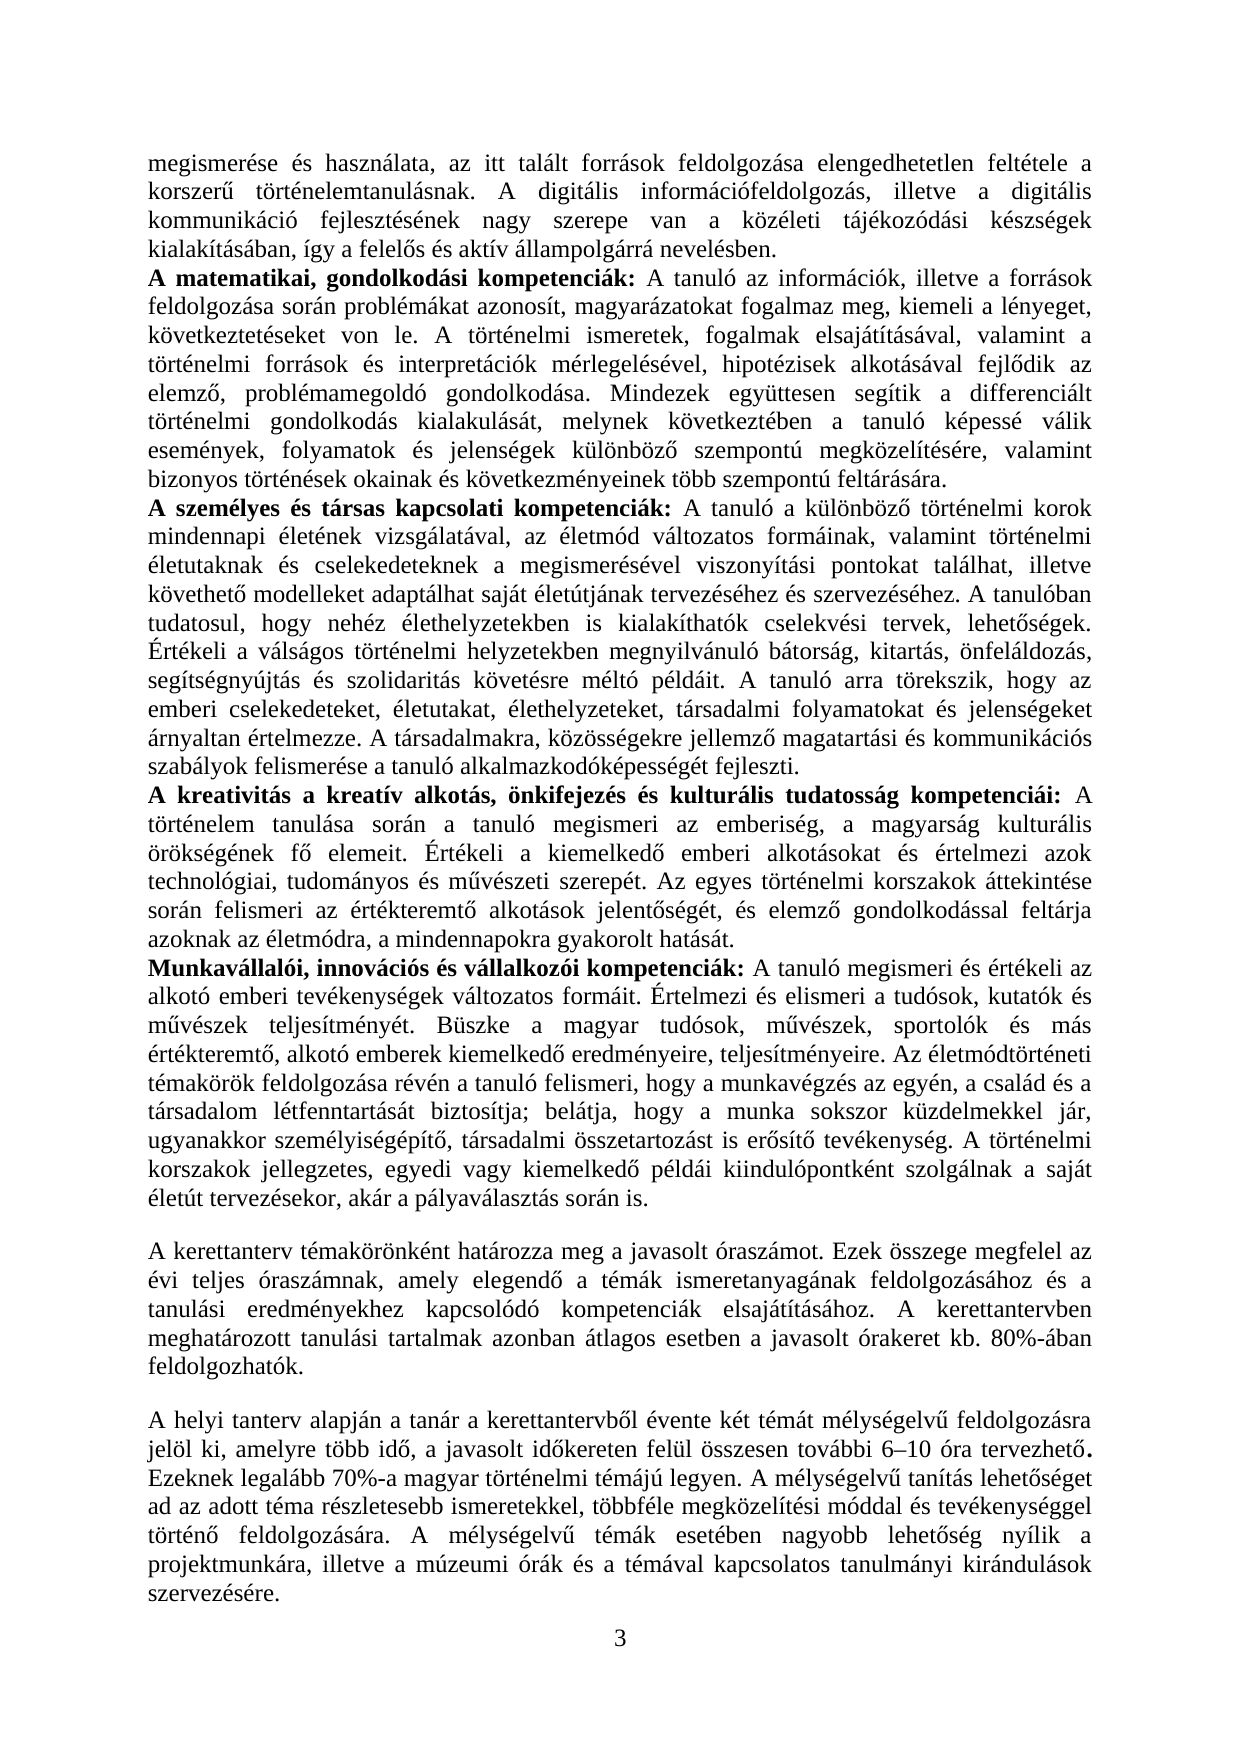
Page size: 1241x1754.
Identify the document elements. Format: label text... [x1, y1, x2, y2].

text A helyi tanterv alapján a tanár a kerettantervből évente két témát mélységelvű feldolgozásra jelöl ki, amelyre több idő, a javasolt időkereten felül összesen további 6–10 óra tervezhető. Ezeknek legalább 70%-a magyar történelmi témájú legyen. A mélységelvű tanítás lehetőséget ad az adott téma részletesebb ismeretekkel, többféle megközelítési móddal és tevékenységgel történő feldolgozására. A mélységelvű témák esetében nagyobb lehetőség nyílik a projektmunkára, illetve a múzeumi órák és a témával kapcsolatos tanulmányi kirándulások szervezésére. [148, 1405, 1093, 1606]
text Munkavállalói, innovációs és vállalkozói kompetenciák: A tanuló megismeri és értékeli az alkotó emberi tevékenységek változatos formáit. Értelmezi és elismeri a tudósok, kutatók és művészek teljesítményét. Büszke a magyar tudósok, művészek, sportolók és más értékteremtő, alkotó emberek kiemelkedő eredményeire, teljesítményeire. Az életmódtörténeti témakörök feldolgozása révén a tanuló felismeri, hogy a munkavégzés az egyén, a család és a társadalom létfenntartását biztosítja; belátja, hogy a munka sokszor küzdelmekkel jár, ugyanakkor személyiségépítő, társadalmi összetartozást is erősítő tevékenység. A történelmi korszakok jellegzetes, egyedi vagy kiemelkedő példái kiindulópontként szolgálnak a saját életút tervezésekor, akár a pályaválasztás során is. [148, 953, 1093, 1211]
text A személyes és társas kapcsolati kompetenciák: A tanuló a különböző történelmi korok mindennapi életének vizsgálatával, az életmód változatos formáinak, valamint történelmi életutaknak és cselekedeteknek a megismerésével viszonyítási pontokat találhat, illetve követhető modelleket adaptálhat saját életútjának tervezéséhez és szervezéséhez. A tanulóban tudatosul, hogy nehéz élethelyzetekben is kialakíthatók cselekvési tervek, lehetőségek. Értékeli a válságos történelmi helyzetekben megnyilvánuló bátorság, kitartás, önfeláldozás, segítségnyújtás és szolidaritás követésre méltó példáit. A tanuló arra törekszik, hogy az emberi cselekedeteket, életutakat, élethelyzeteket, társadalmi folyamatokat és jelenségeket árnyaltan értelmezze. A társadalmakra, közösségekre jellemző magatartási és kommunikációs szabályok felismerése a tanuló alkalmazkodóképességét fejleszti. [148, 493, 1093, 780]
text A matematikai, gondolkodási kompetenciák: A tanuló az információk, illetve a források feldolgozása során problémákat azonosít, magyarázatokat fogalmaz meg, kiemeli a lényeget, következtetéseket von le. A történelmi ismeretek, fogalmak elsajátításával, valamint a történelmi források és interpretációk mérlegelésével, hipotézisek alkotásával fejlődik az elemző, problémamegoldó gondolkodása. Mindezek együttesen segítik a differenciált történelmi gondolkodás kialakulását, melynek következtében a tanuló képessé válik események, folyamatok és jelenségek különböző szempontú megközelítésére, valamint bizonyos történések okainak és következményeinek több szempontú feltárására. [148, 263, 1093, 493]
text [148, 148, 1093, 263]
text A kerettanterv témakörönként határozza meg a javasolt óraszámot. Ezek összege megfelel az évi teljes óraszámnak, amely elegendő a témák ismeretanyagának feldolgozásához és a tanulási eredményekhez kapcsolódó kompetenciák elsajátításához. A kerettantervben meghatározott tanulási tartalmak azonban átlagos esetben a javasolt órakeret kb. 80%-ában feldolgozhatók. [148, 1236, 1093, 1380]
text A kreativitás a kreatív alkotás, önkifejezés és kulturális tudatosság kompetenciái: A történelem tanulása során a tanuló megismeri az emberiség, a magyarság kulturális örökségének fő elemeit. Értékeli a kiemelkedő emberi alkotásokat és értelmezi azok technológiai, tudományos és művészeti szerepét. Az egyes történelmi korszakok áttekintése során felismeri az értékteremtő alkotások jelentőségét, és elemző gondolkodással feltárja azoknak az életmódra, a mindennapokra gyakorolt hatását. [148, 780, 1093, 953]
